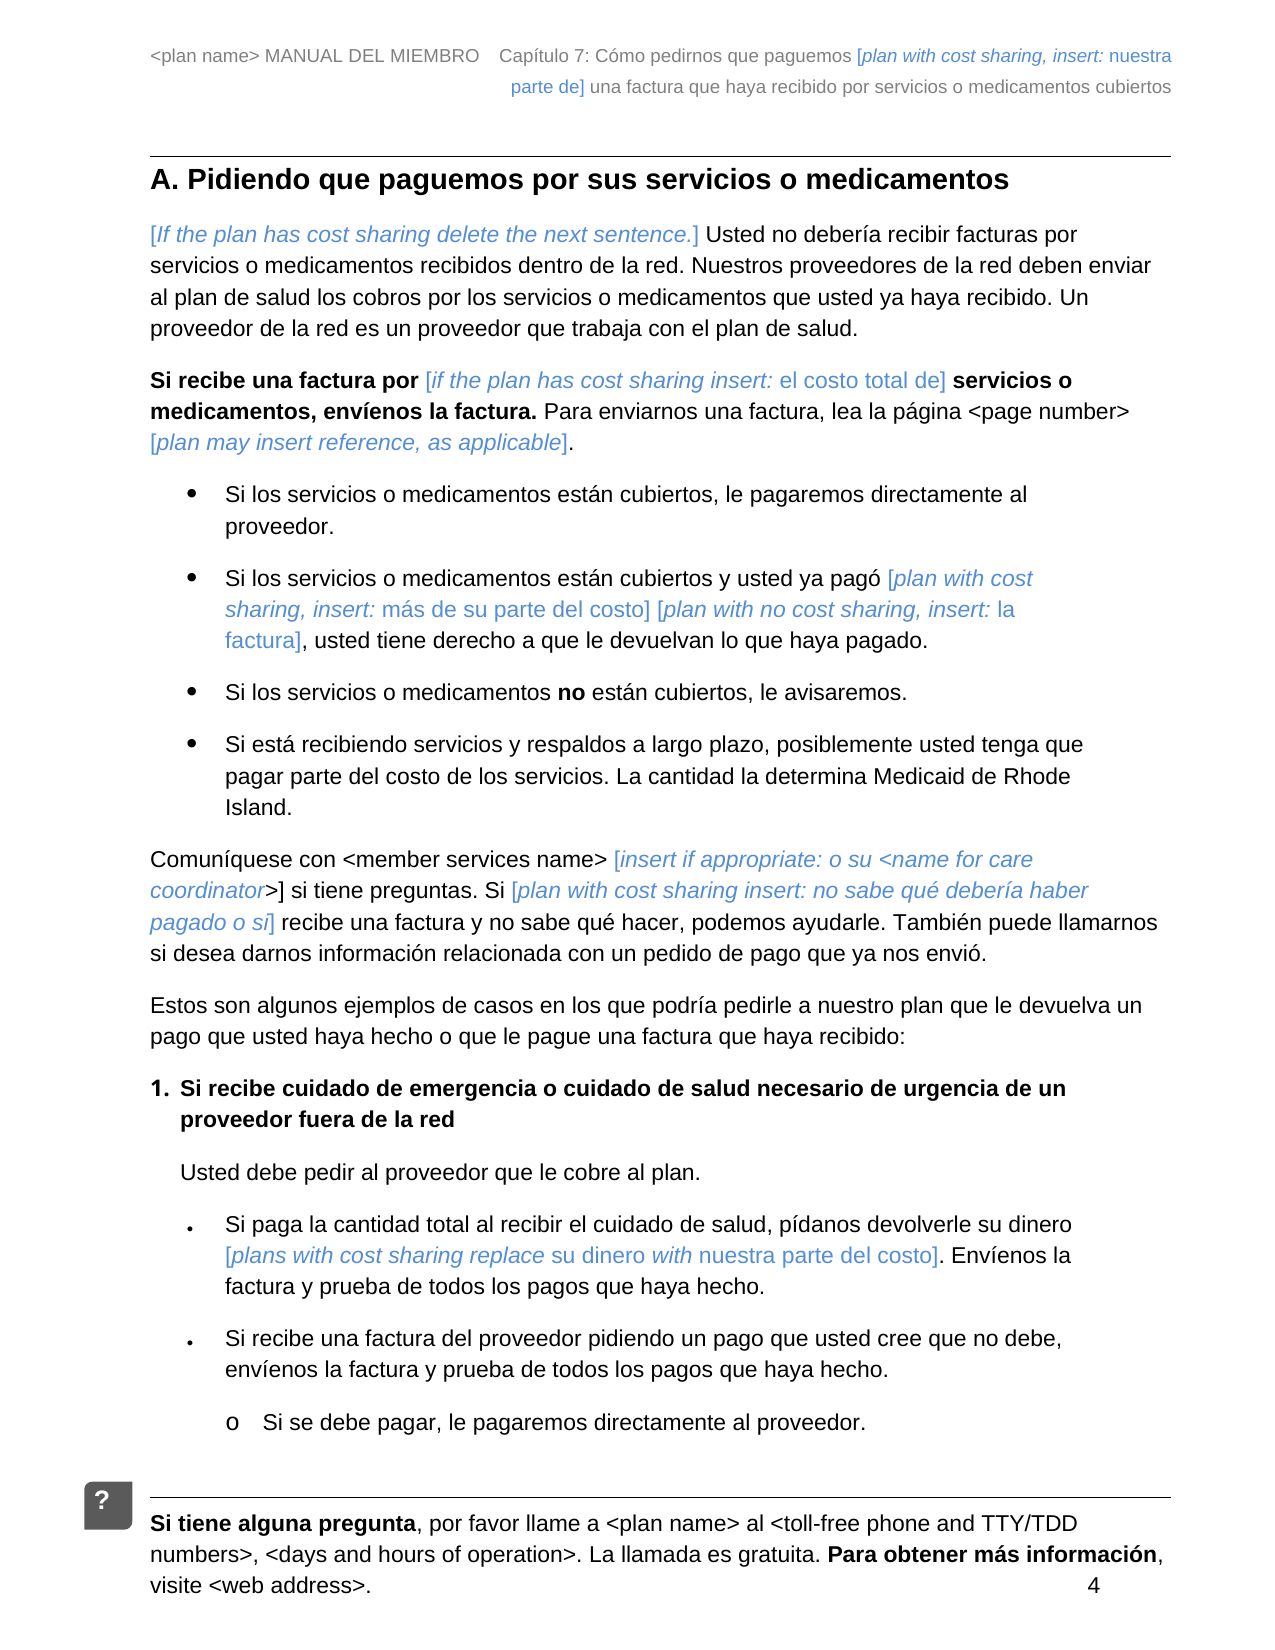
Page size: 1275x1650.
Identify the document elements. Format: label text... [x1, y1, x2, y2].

text Usted debe pedir al proveedor que le cobre al plan. [180, 1155, 1096, 1186]
list Si los servicios o medicamentos están cubiertos y usted ya pagó [plan with cost sharing, insert: más de su parte del costo] [plan with no cost sharing, insert: la factura], usted tiene derecho a que le devuelvan lo que haya pagado. [187, 561, 1096, 655]
list Si los servicios o medicamentos no están cubiertos, le avisaremos. [187, 676, 1096, 707]
list Si se debe pagar, le pagaremos directamente al proveedor. [225, 1405, 1096, 1436]
list Si los servicios o medicamentos están cubiertos, le pagaremos directamente al proveedor. [187, 478, 1096, 540]
text Si recibe una factura por [if the plan has cost sharing insert: el costo total de] servicios o medicamentos, envíenos la factura. Para enviarnos una factura, lea la página <page number> [plan may insert reference, as applicable]. [150, 363, 1171, 457]
list Si recibe cuidado de emergencia o cuidado de salud necesario de urgencia de un proveedor fuera de la red [150, 1072, 1096, 1134]
text Estos son algunos ejemplos de casos en los que podría pedirle a nuestro plan que le devuelva un pago que usted haya hecho o que le pague una factura que haya recibido: [150, 988, 1171, 1051]
list Si está recibiendo servicios y respaldos a largo plazo, posiblemente usted tenga que pagar parte del costo de los servicios. La cantidad la determina Medicaid de Rhode Island. [187, 728, 1096, 822]
list Si paga la cantidad total al recibir el cuidado de salud, pídanos devolverle su dinero [plans with cost sharing replace su dinero with nuestra parte del costo]. Envíenos la factura y prueba de todos los pagos que haya hecho. [187, 1207, 1096, 1301]
list Si recibe una factura del proveedor pidiendo un pago que usted cree que no debe, envíenos la factura y prueba de todos los pagos que haya hecho. [187, 1322, 1096, 1384]
text Comuníquese con <member services name> [insert if appropriate: o su <name for care coordinator>] si tiene preguntas. Si [plan with cost sharing insert: no sabe qué debería haber pagado o si] recibe una factura y no sabe qué hacer, podemos ayudarle. También puede llamarnos si desea darnos información relacionada con un pedido de pago que ya nos envió. [150, 842, 1171, 967]
subtitle A. Pidiendo que paguemos por sus servicios o medicamentos [150, 157, 1171, 197]
text [If the plan has cost sharing delete the next sentence.] Usted no debería recibir facturas por servicios o medicamentos recibidos dentro de la red. Nuestros proveedores de la red deben enviar al plan de salud los cobros por los servicios o medicamentos que usted ya haya recibido. Un proveedor de la red es un proveedor que trabaja con el plan de salud. [150, 217, 1171, 342]
